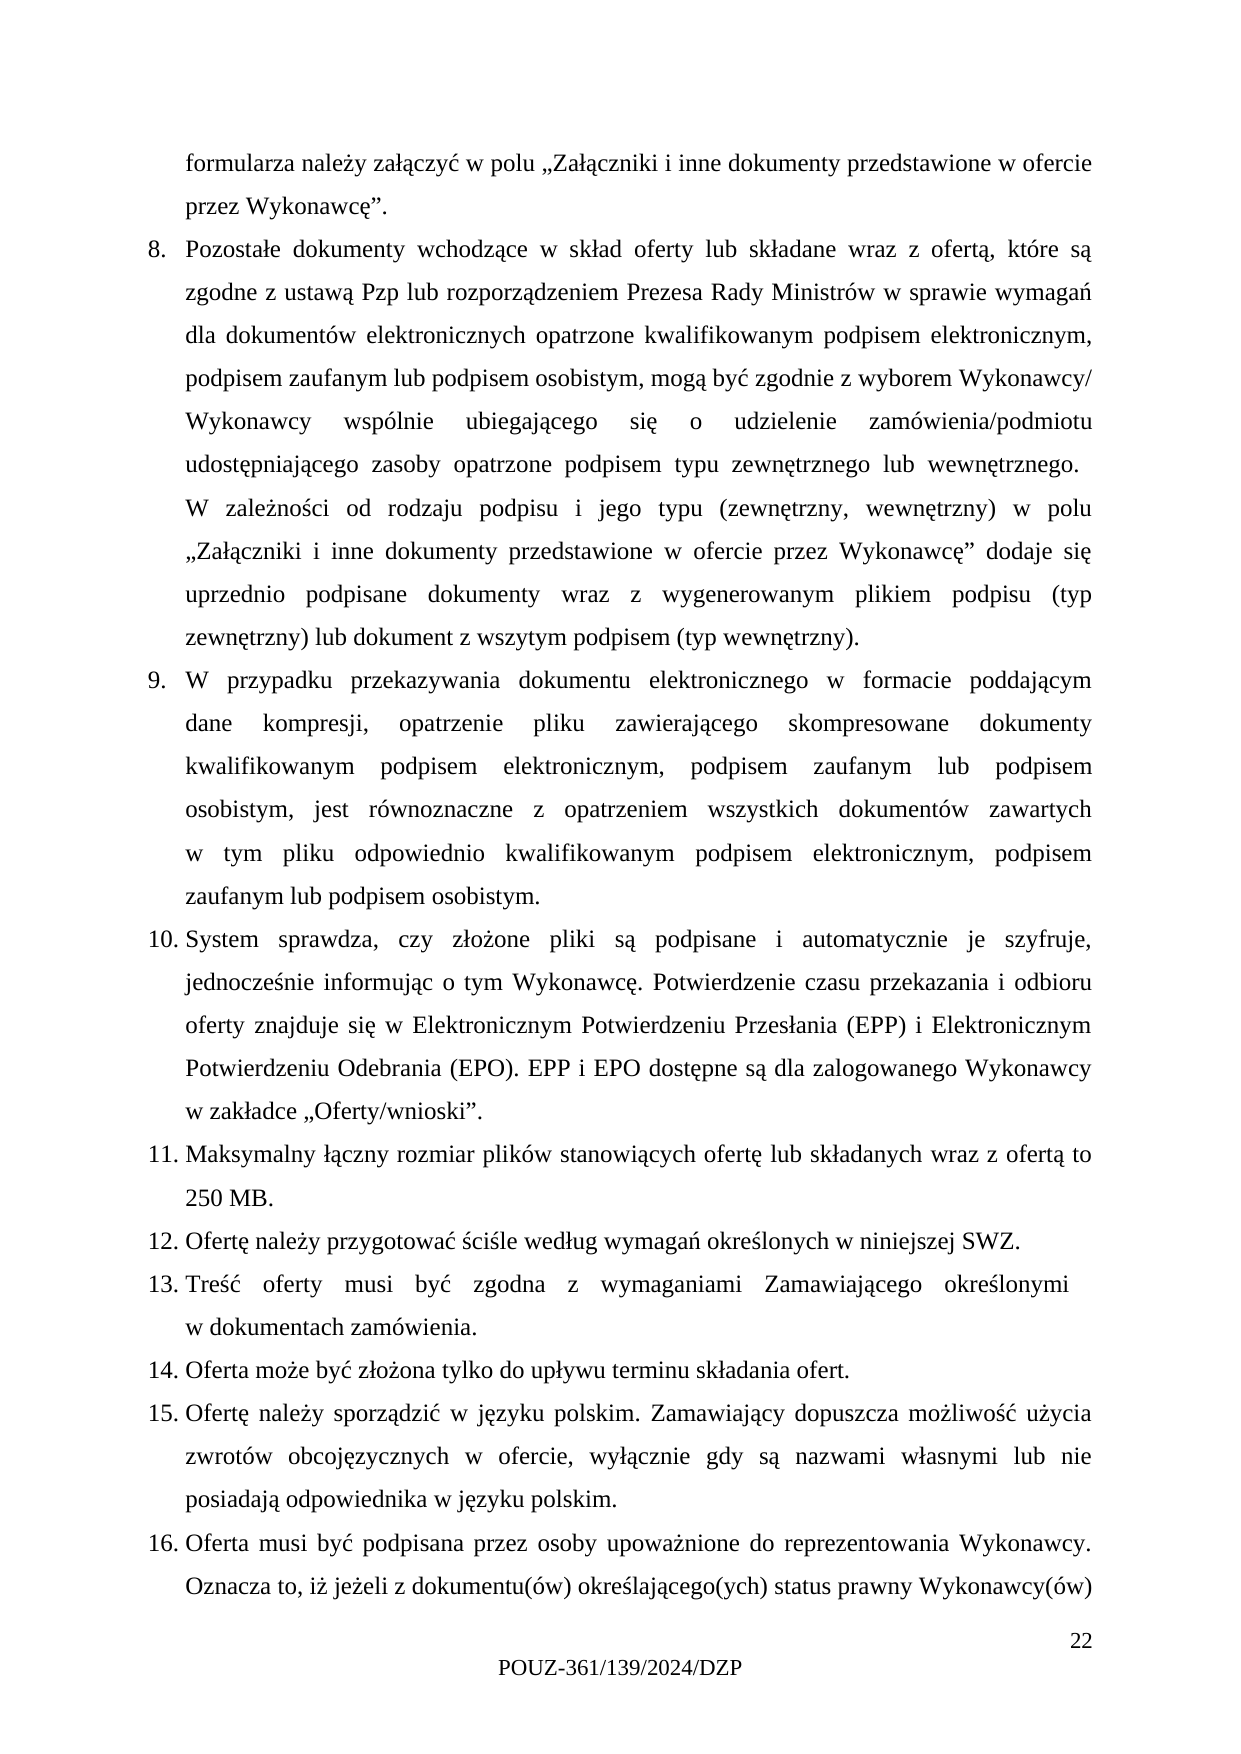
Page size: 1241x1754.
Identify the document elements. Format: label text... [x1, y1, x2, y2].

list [148, 148, 1093, 219]
list W przypadku przekazywania dokumentu elektronicznego w formacie poddającym dane kompresji, opatrzenie pliku zawierającego skompresowane dokumenty kwalifikowanym podpisem elektronicznym, podpisem zaufanym lub podpisem osobistym, jest równoznaczne z opatrzeniem wszystkich dokumentów zawartych w tym pliku odpowiednio kwalifikowanym podpisem elektronicznym, podpisem zaufanym lub podpisem osobistym. [148, 665, 1093, 909]
list Maksymalny łączny rozmiar plików stanowiących ofertę lub składanych wraz z ofertą to 250 MB. [148, 1139, 1093, 1211]
list Ofertę należy przygotować ściśle według wymagań określonych w niniejszej SWZ. [148, 1226, 1093, 1254]
list Treść oferty musi być zgodna z wymaganiami Zamawiającego określonymi w dokumentach zamówienia. [148, 1269, 1093, 1341]
list Oferta może być złożona tylko do upływu terminu składania ofert. [148, 1355, 1093, 1384]
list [148, 1528, 1093, 1599]
list Ofertę należy sporządzić w języku polskim. Zamawiający dopuszcza możliwość użycia zwrotów obcojęzycznych w ofercie, wyłącznie gdy są nazwami własnymi lub nie posiadają odpowiednika w języku polskim. [148, 1398, 1093, 1513]
list Pozostałe dokumenty wchodzące w skład oferty lub składane wraz z ofertą, które są zgodne z ustawą Pzp lub rozporządzeniem Prezesa Rady Ministrów w sprawie wymagań dla dokumentów elektronicznych opatrzone kwalifikowanym podpisem elektronicznym, podpisem zaufanym lub podpisem osobistym, mogą być zgodnie z wyborem Wykonawcy/ Wykonawcy wspólnie ubiegającego się o udzielenie zamówienia/podmiotu udostępniającego zasoby opatrzone podpisem typu zewnętrznego lub wewnętrznego. W zależności od rodzaju podpisu i jego typu (zewnętrzny, wewnętrzny) w polu „Załączniki i inne dokumenty przedstawione w ofercie przez Wykonawcę” dodaje się uprzednio podpisane dokumenty wraz z wygenerowanym plikiem podpisu (typ zewnętrzny) lub dokument z wszytym podpisem (typ wewnętrzny). [148, 234, 1093, 651]
list System sprawdza, czy złożone pliki są podpisane i automatycznie je szyfruje, jednocześnie informując o tym Wykonawcę. Potwierdzenie czasu przekazania i odbioru oferty znajduje się w Elektronicznym Potwierdzeniu Przesłania (EPP) i Elektronicznym Potwierdzeniu Odebrania (EPO). EPP i EPO dostępne są dla zalogowanego Wykonawcy w zakładce „Oferty/wnioski”. [148, 924, 1093, 1125]
